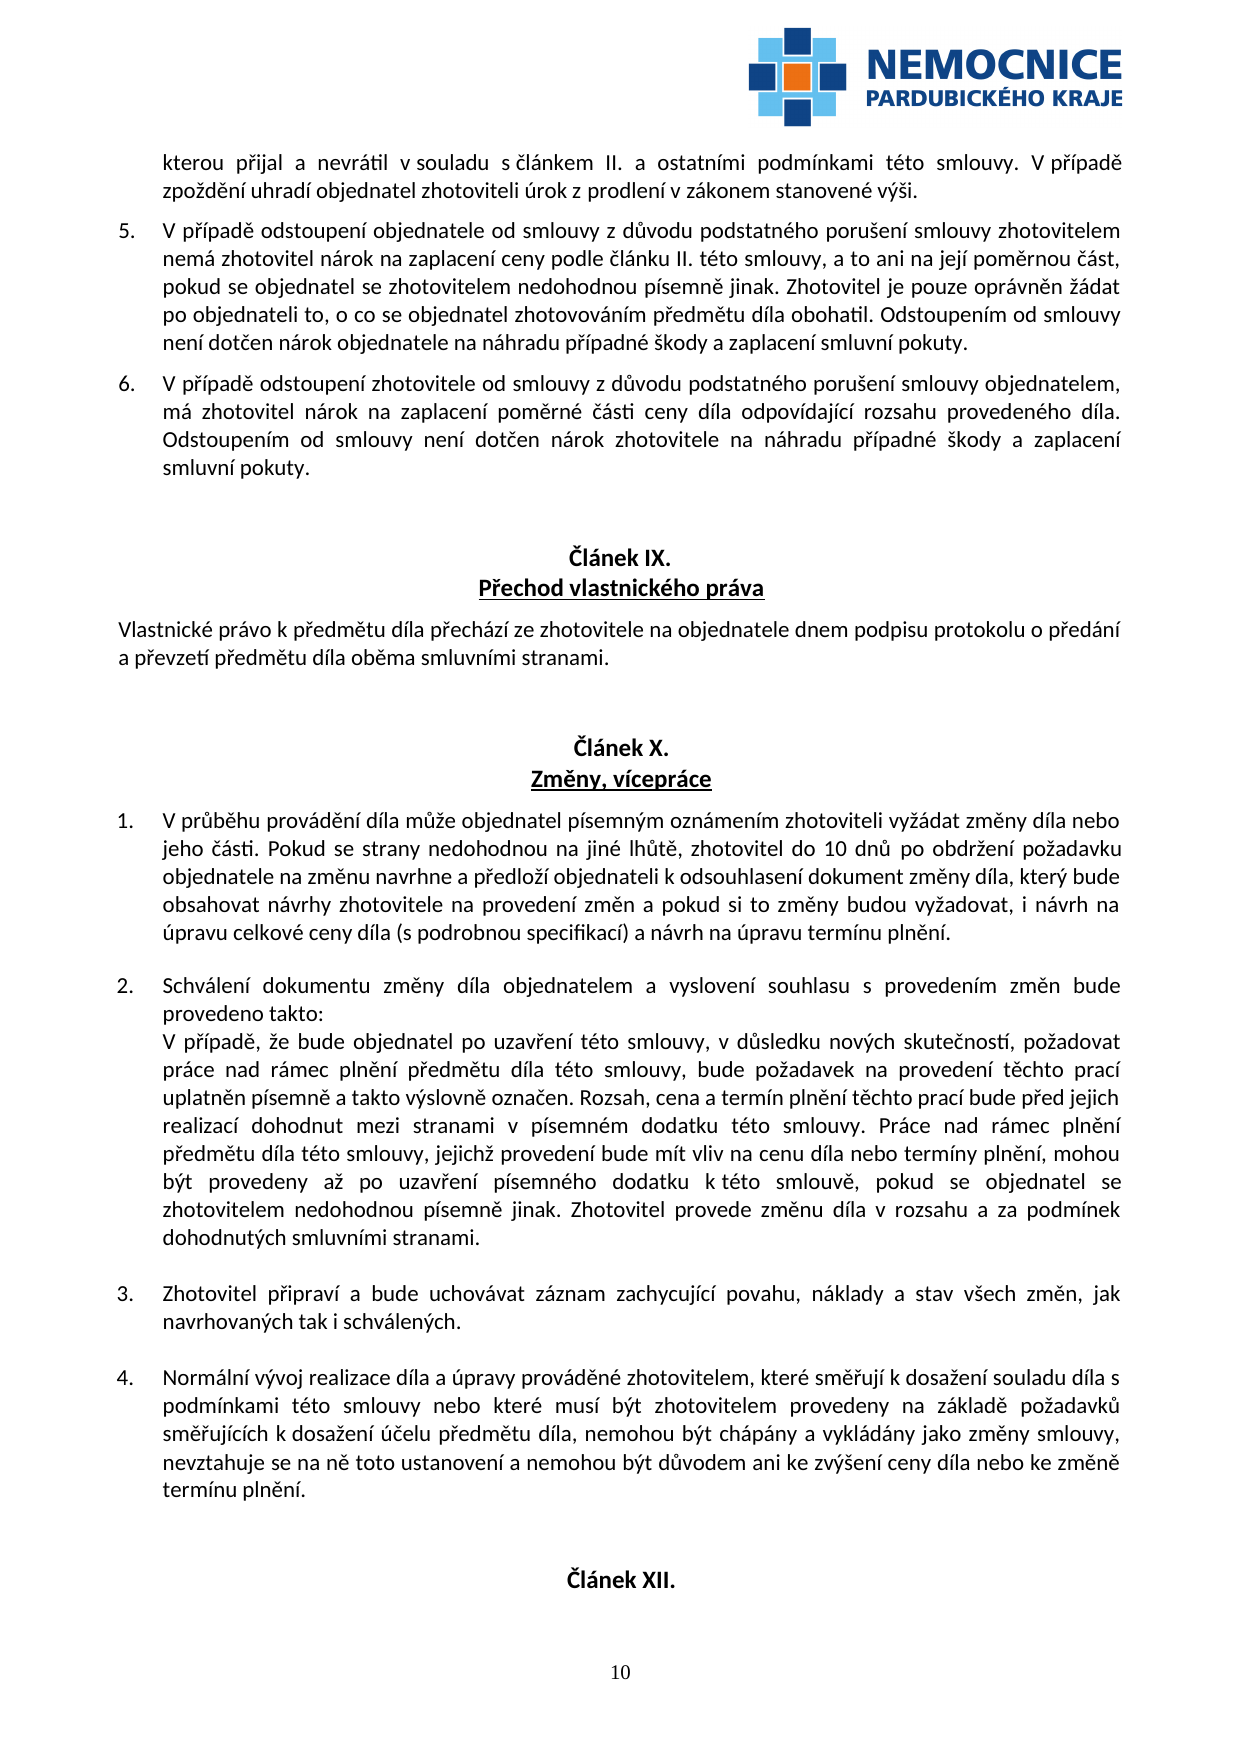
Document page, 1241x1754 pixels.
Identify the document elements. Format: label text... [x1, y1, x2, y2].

text Přechod vlastnického práva [118, 572, 1124, 603]
text 2. Schválení dokumentu změny díla objednatelem a vyslovení souhlasu s provedením změn bude provedeno takto: [116, 971, 1122, 1027]
text 3. Zhotovitel připraví a bude uchovávat záznam zachycující povahu, náklady a stav všech změn, jak navrhovaných tak i schválených. [116, 1279, 1122, 1336]
text Změny, vícepráce [118, 763, 1124, 794]
text 5. V případě odstoupení objednatele od smlouvy z důvodu podstatného porušení smlouvy zhotovitelem nemá zhotovitel nárok na zaplacení ceny podle článku II. této smlouvy, a to ani na její poměrnou část, pokud se objednatel se zhotovitelem nedohodnou písemně jinak. Zhotovitel je pouze oprávněn žádat po objednateli to, o co se objednatel zhotovováním předmětu díla obohatil. Odstoupením od smlouvy není dotčen nárok objednatele na náhradu případné škody a zaplacení smluvní pokuty. [118, 216, 1122, 356]
text 1. V průběhu provádění díla může objednatel písemným oznámením zhotoviteli vyžádat změny díla nebo jeho části. Pokud se strany nedohodnou na jiné lhůtě, zhotovitel do 10 dnů po obdržení požadavku objednatele na změnu navrhne a předloží objednateli k odsouhlasení dokument změny díla, který bude obsahovat návrhy zhotovitele na provedení změn a pokud si to změny budou vyžadovat, i návrh na úpravu celkové ceny díla (s podrobnou specifikací) a návrh na úpravu termínu plnění. [116, 806, 1122, 946]
text Vlastnické právo k předmětu díla přechází ze zhotovitele na objednatele dnem podpisu protokolu o předání a převzetí předmětu díla oběma smluvními stranami. [118, 616, 1122, 672]
text Článek X. [118, 733, 1124, 763]
text Článek IX. [118, 542, 1122, 572]
text 6. V případě odstoupení zhotovitele od smlouvy z důvodu podstatného porušení smlouvy objednatelem, má zhotovitel nárok na zaplacení poměrné části ceny díla odpovídající rozsahu provedeného díla. Odstoupením od smlouvy není dotčen nárok zhotovitele na náhradu případné škody a zaplacení smluvní pokuty. [118, 369, 1122, 481]
text 4. Normální vývoj realizace díla a úpravy prováděné zhotovitelem, které směřují k dosažení souladu díla s podmínkami této smlouvy nebo které musí být zhotovitelem provedeny na základě požadavků směřujících k dosažení účelu předmětu díla, nemohou být chápány a vykládány jako změny smlouvy, nevztahuje se na ně toto ustanovení a nemohou být důvodem ani ke zvýšení ceny díla nebo ke změně termínu plnění. [116, 1363, 1122, 1504]
picture [747, 26, 1123, 128]
text V případě, že bude objednatel po uzavření této smlouvy, v důsledku nových skutečností, požadovat práce nad rámec plnění předmětu díla této smlouvy, bude požadavek na provedení těchto prací uplatněn písemně a takto výslovně označen. Rozsah, cena a termín plnění těchto prací bude před jejich realizací dohodnut mezi stranami v písemném dodatku této smlouvy. Práce nad rámec plnění předmětu díla této smlouvy, jejichž provedení bude mít vliv na cenu díla nebo termíny plnění, mohou být provedeny až po uzavření písemného dodatku k této smlouvě, pokud se objednatel se zhotovitelem nedohodnou písemně jinak. Zhotovitel provede změnu díla v rozsahu a za podmínek dohodnutých smluvními stranami. [162, 1027, 1122, 1251]
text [118, 148, 1122, 204]
text Článek XII. [118, 1565, 1124, 1595]
